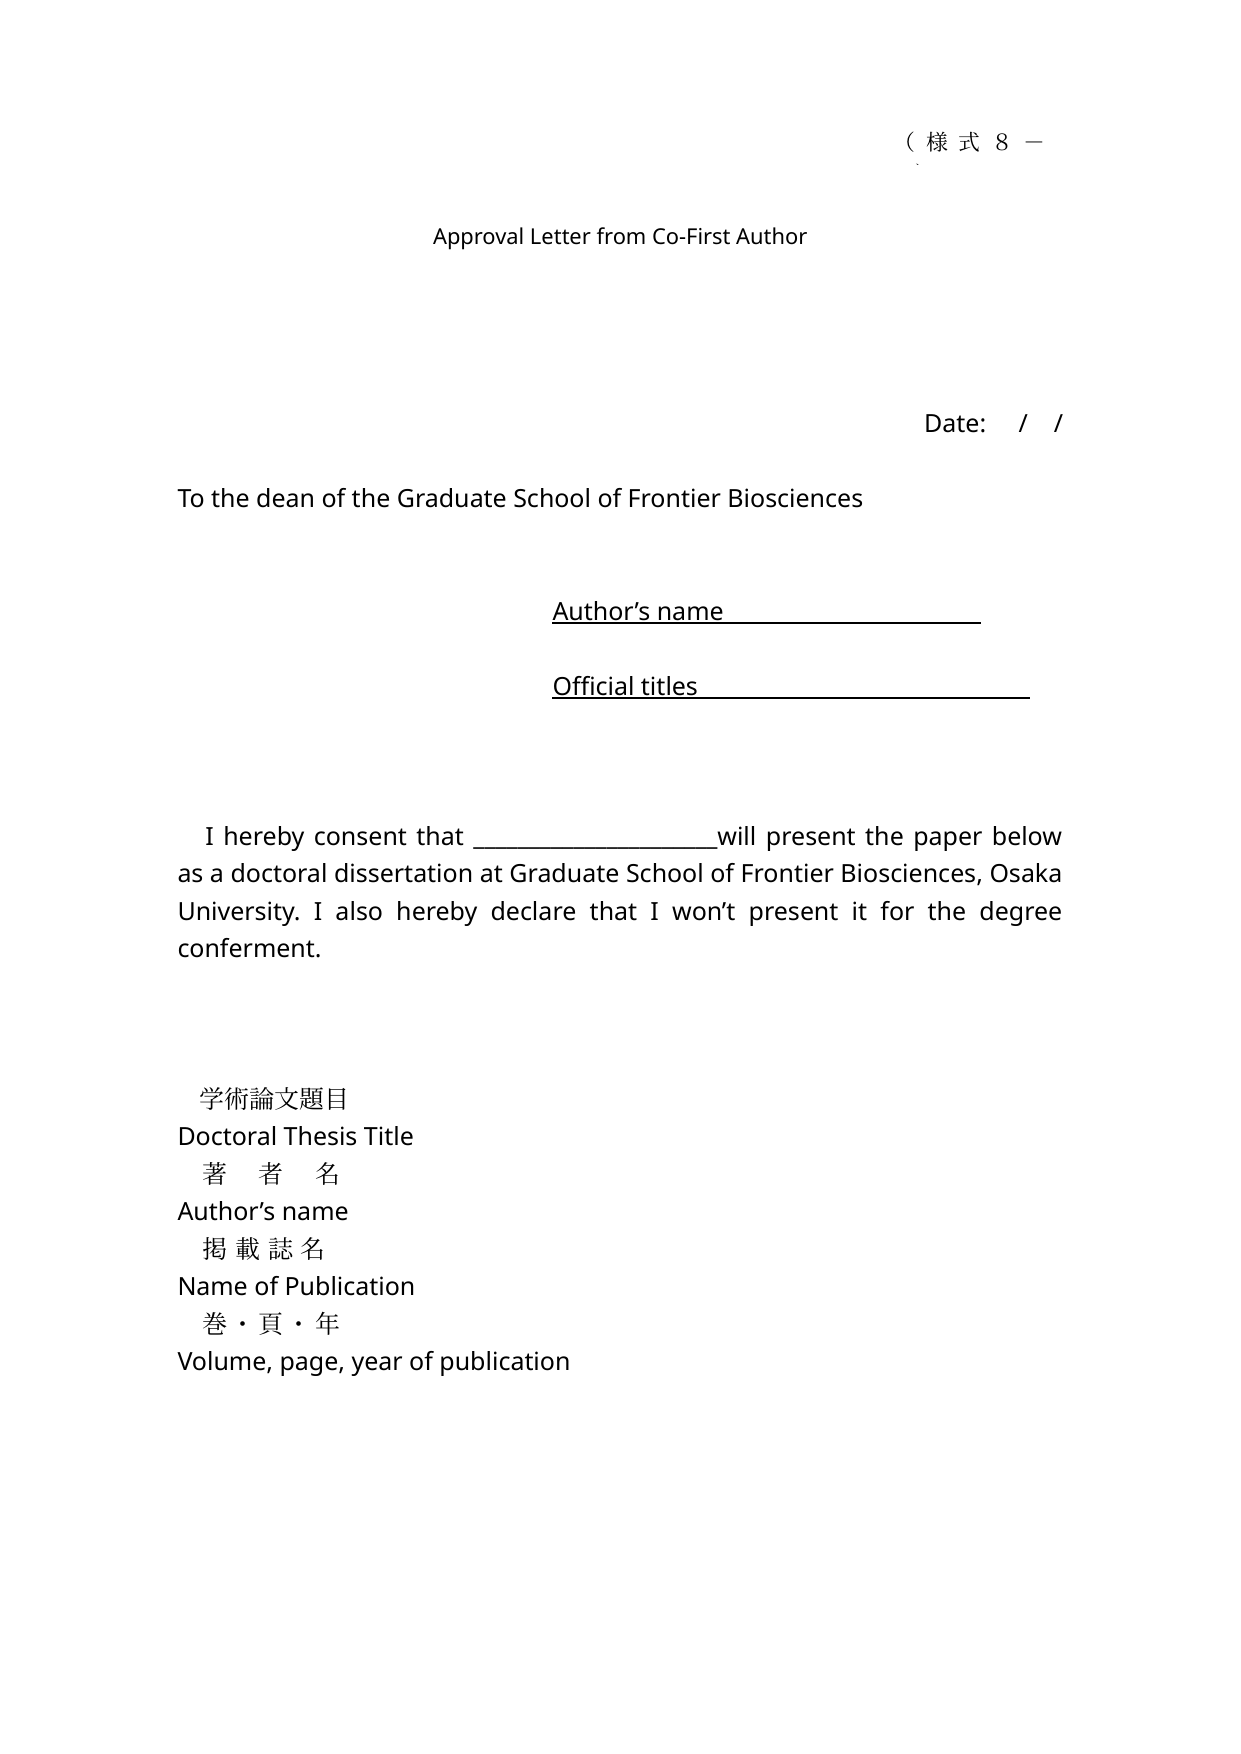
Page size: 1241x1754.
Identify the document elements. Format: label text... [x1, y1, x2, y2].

text 巻・頁・年 [177, 1304, 1063, 1342]
text Official titles [177, 667, 1063, 704]
text Approval Letter from Co-First Author [177, 217, 1063, 254]
text 著 者 名 [177, 1154, 1063, 1192]
text Name of Publication [177, 1267, 1063, 1304]
text Volume, page, year of publication [177, 1342, 1063, 1379]
text Author’s name [177, 592, 1063, 629]
text I hereby consent that ______________________will present the paper below as a doctoral dissertation at Graduate School of Frontier Biosciences, Osaka University. I also hereby declare that I won’t present it for the degree conferment. [177, 817, 1063, 967]
text Author’s name [177, 1192, 1063, 1229]
text 掲載誌名 [177, 1229, 1063, 1267]
text To the dean of the Graduate School of Frontier Biosciences [177, 479, 1063, 517]
text Doctoral Thesis Title [177, 1117, 1063, 1154]
text 学術論文題目 [177, 1079, 1063, 1117]
text Date: / / [177, 404, 1063, 442]
